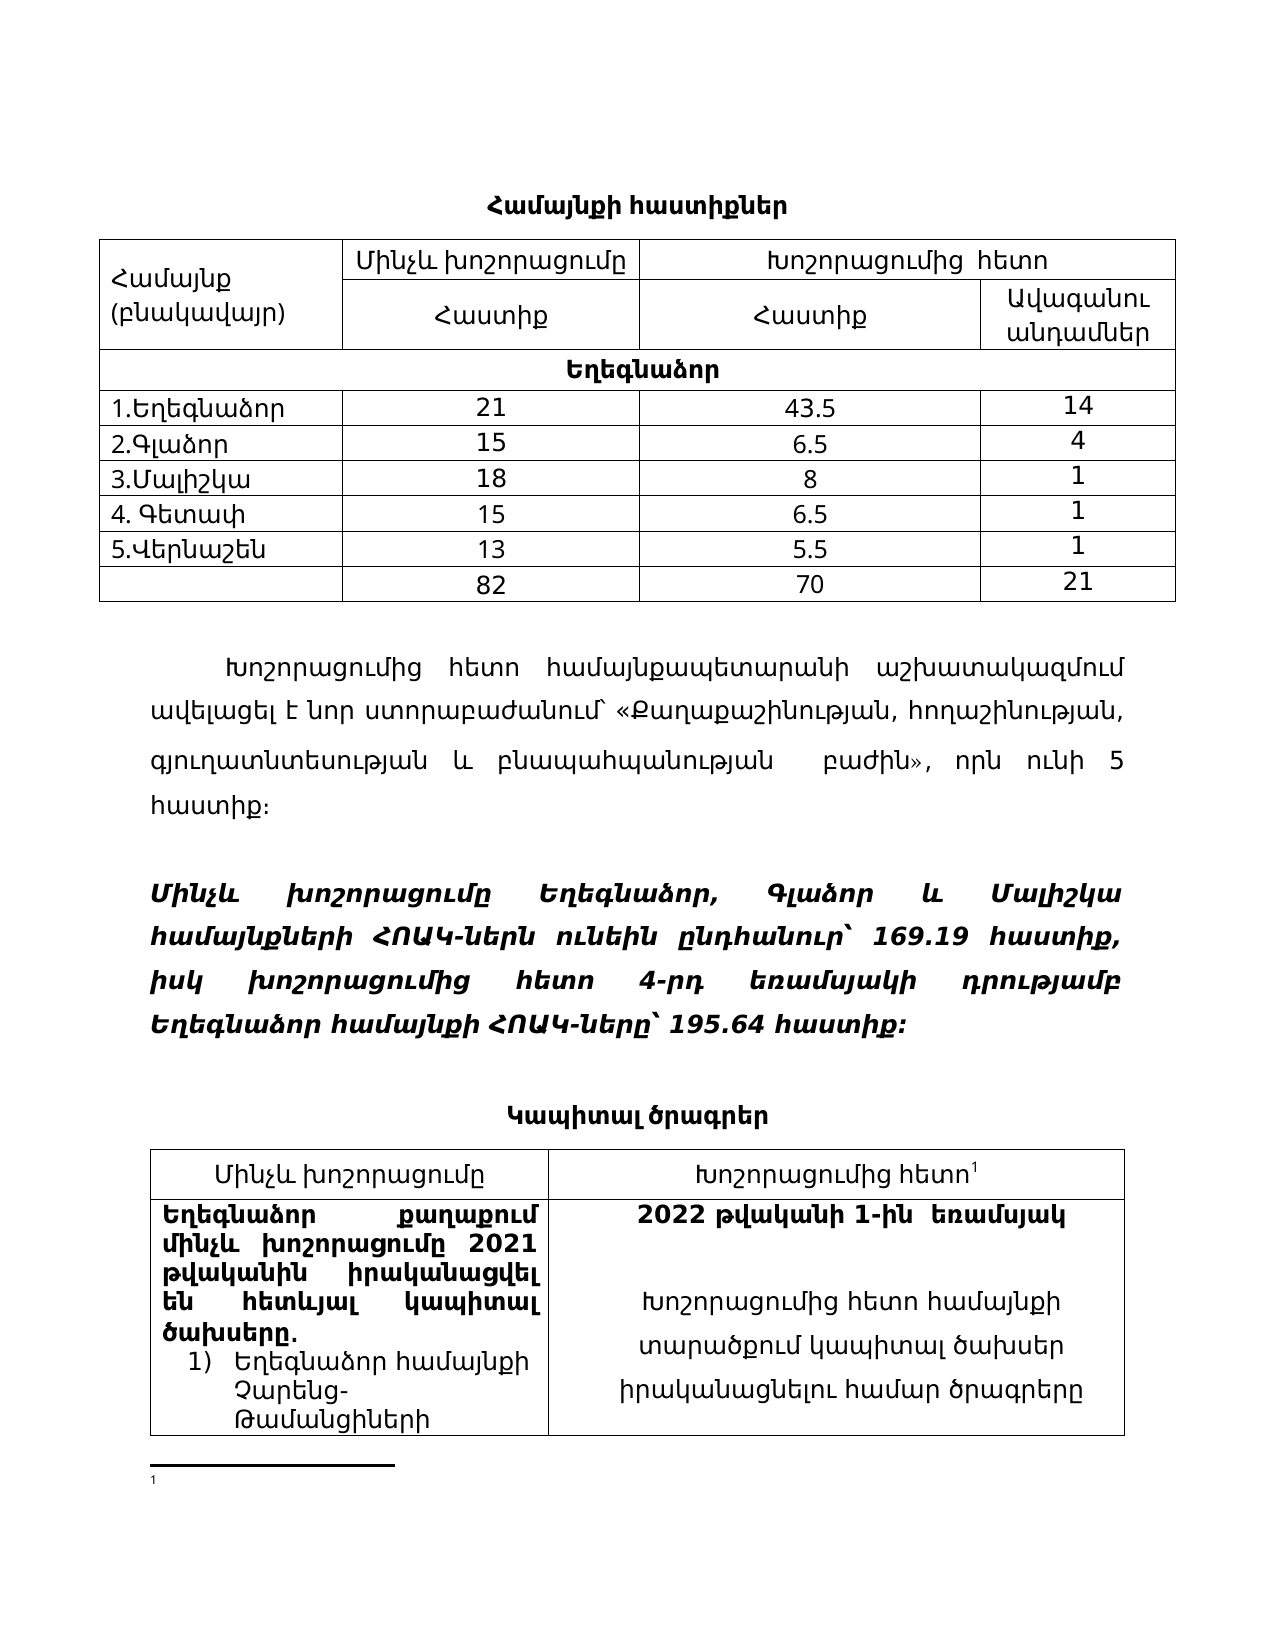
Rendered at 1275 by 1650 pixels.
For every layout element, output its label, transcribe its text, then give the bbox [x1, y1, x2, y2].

table_cell [100, 567, 342, 601]
table_cell 5.Վերնաշեն [100, 532, 342, 566]
table_cell 1.Եղեգնաձոր [100, 391, 342, 425]
table_header Խոշորացումից հետո [549, 1150, 1124, 1199]
table_cell 3.Մալիշկա [100, 461, 342, 495]
table_header Խոշորացումից հետո [640, 240, 1175, 279]
table_cell Հաստիք [640, 280, 980, 348]
table_cell 8 [640, 461, 980, 495]
table_cell 4. Գետափ [100, 496, 342, 531]
table_cell 13 [343, 532, 639, 566]
table_cell 21 [981, 567, 1175, 601]
text Կապիտալ ծրագրեր [150, 1098, 1125, 1132]
text Խոշորացումից հետո համայնքապետարանի աշխատակազմում ավելացել է նոր ստորաբաժանում՝ «Քաղաքաշինության, հողաշինության, գյուղատնտեսության և բնապահպանության բաժին, որն ունի 5 հաստիք։ [150, 653, 1125, 821]
table_cell 82 [343, 567, 639, 601]
table_cell 14 [981, 391, 1175, 425]
table_cell Ավագանու անդամներ [981, 280, 1175, 348]
table_header Մինչև խոշորացումը [151, 1150, 548, 1199]
table_cell 1 [981, 532, 1175, 566]
table_cell 43.5 [640, 391, 980, 425]
table_cell 15 [343, 496, 639, 531]
table_cell 18 [343, 461, 639, 495]
table_cell Եղեգնաձոր [314, 350, 919, 390]
table_cell Հաստիք [343, 280, 639, 348]
table_header Համայնք (բնակավայր) [100, 240, 342, 348]
text Համայնքի հաստիքներ [150, 188, 1125, 222]
table_cell 6.5 [640, 496, 980, 531]
table_header Մինչև խոշորացումը [343, 240, 639, 279]
table_cell 4 [981, 426, 1175, 460]
table_cell 15 [343, 426, 639, 460]
table_cell 6.5 [640, 426, 980, 460]
table_cell [920, 350, 1175, 390]
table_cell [151, 1200, 548, 1435]
table_cell [100, 350, 314, 390]
table_cell 5.5 [640, 532, 980, 566]
table_cell 70 [640, 567, 980, 601]
table_cell 1 [981, 496, 1175, 531]
table_cell 21 [343, 391, 639, 425]
text Մինչև խոշորացումը Եղեգնաձոր, Գլաձոր և Մալիշկա համայնքների ՀՈԱԿ-ներն ունեին ընդհանուր՝ 169.19 հաստիք, իսկ խոշորացումից հետո 4-րդ եռամսյակի դրությամբ Եղեգնաձոր համայնքի ՀՈԱԿ-ները՝ 195.64 հաստիք։ [150, 879, 1125, 1039]
table_cell 2.Գլաձոր [100, 426, 342, 460]
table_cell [549, 1200, 1124, 1435]
table_cell 1 [981, 461, 1175, 495]
